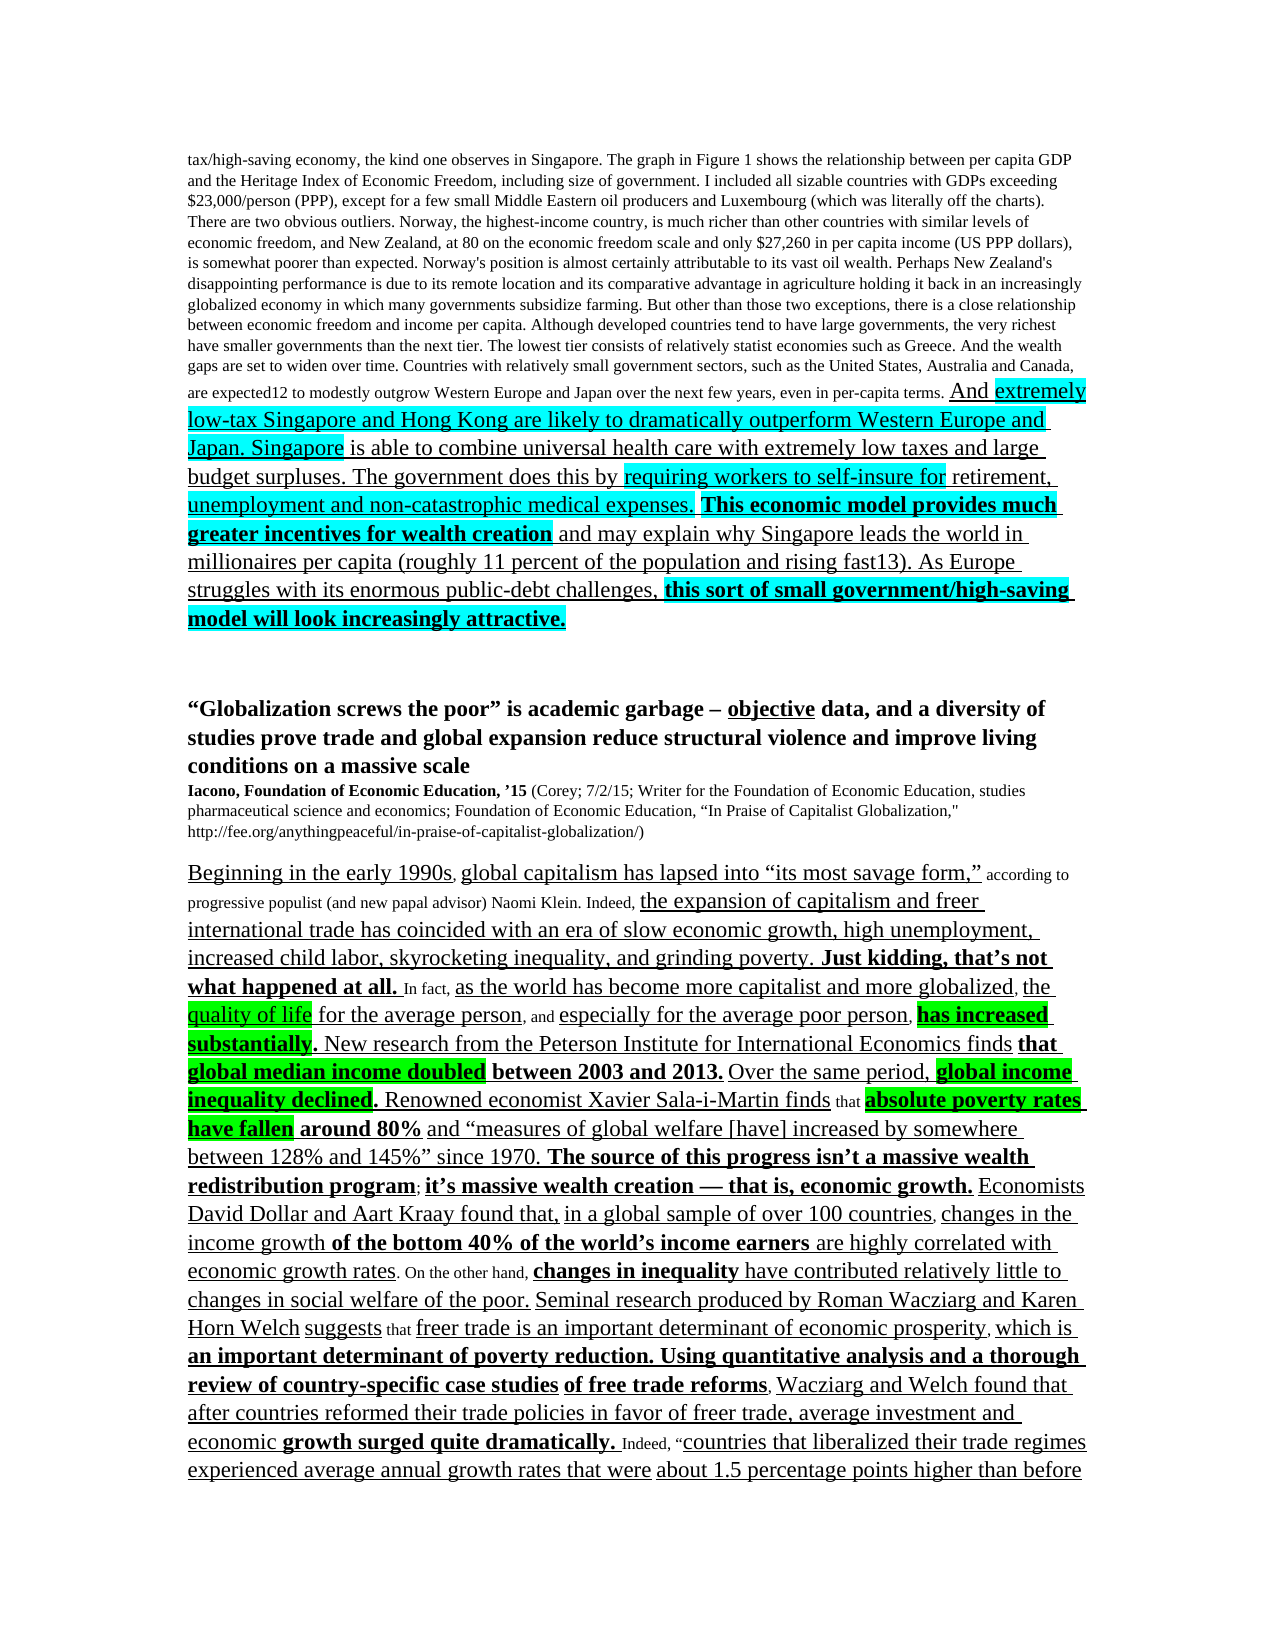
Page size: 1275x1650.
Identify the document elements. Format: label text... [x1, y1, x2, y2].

text Iacono, Foundation of Economic Education, ’15 (Corey; 7/2/15; Writer for the Foundation of Economic Education, studies pharmaceutical science and economics; Foundation of Economic Education, “In Praise of Capitalist Globalization," http://fee.org/anythingpeaceful/in-praise-of-capitalist-globalization/) [187, 781, 1087, 841]
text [187, 150, 1087, 631]
subtitle “Globalization screws the poor” is academic garbage – objective data, and a diversity of studies prove trade and global expansion reduce structural violence and improve living conditions on a massive scale [187, 695, 1087, 778]
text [187, 859, 1087, 1483]
